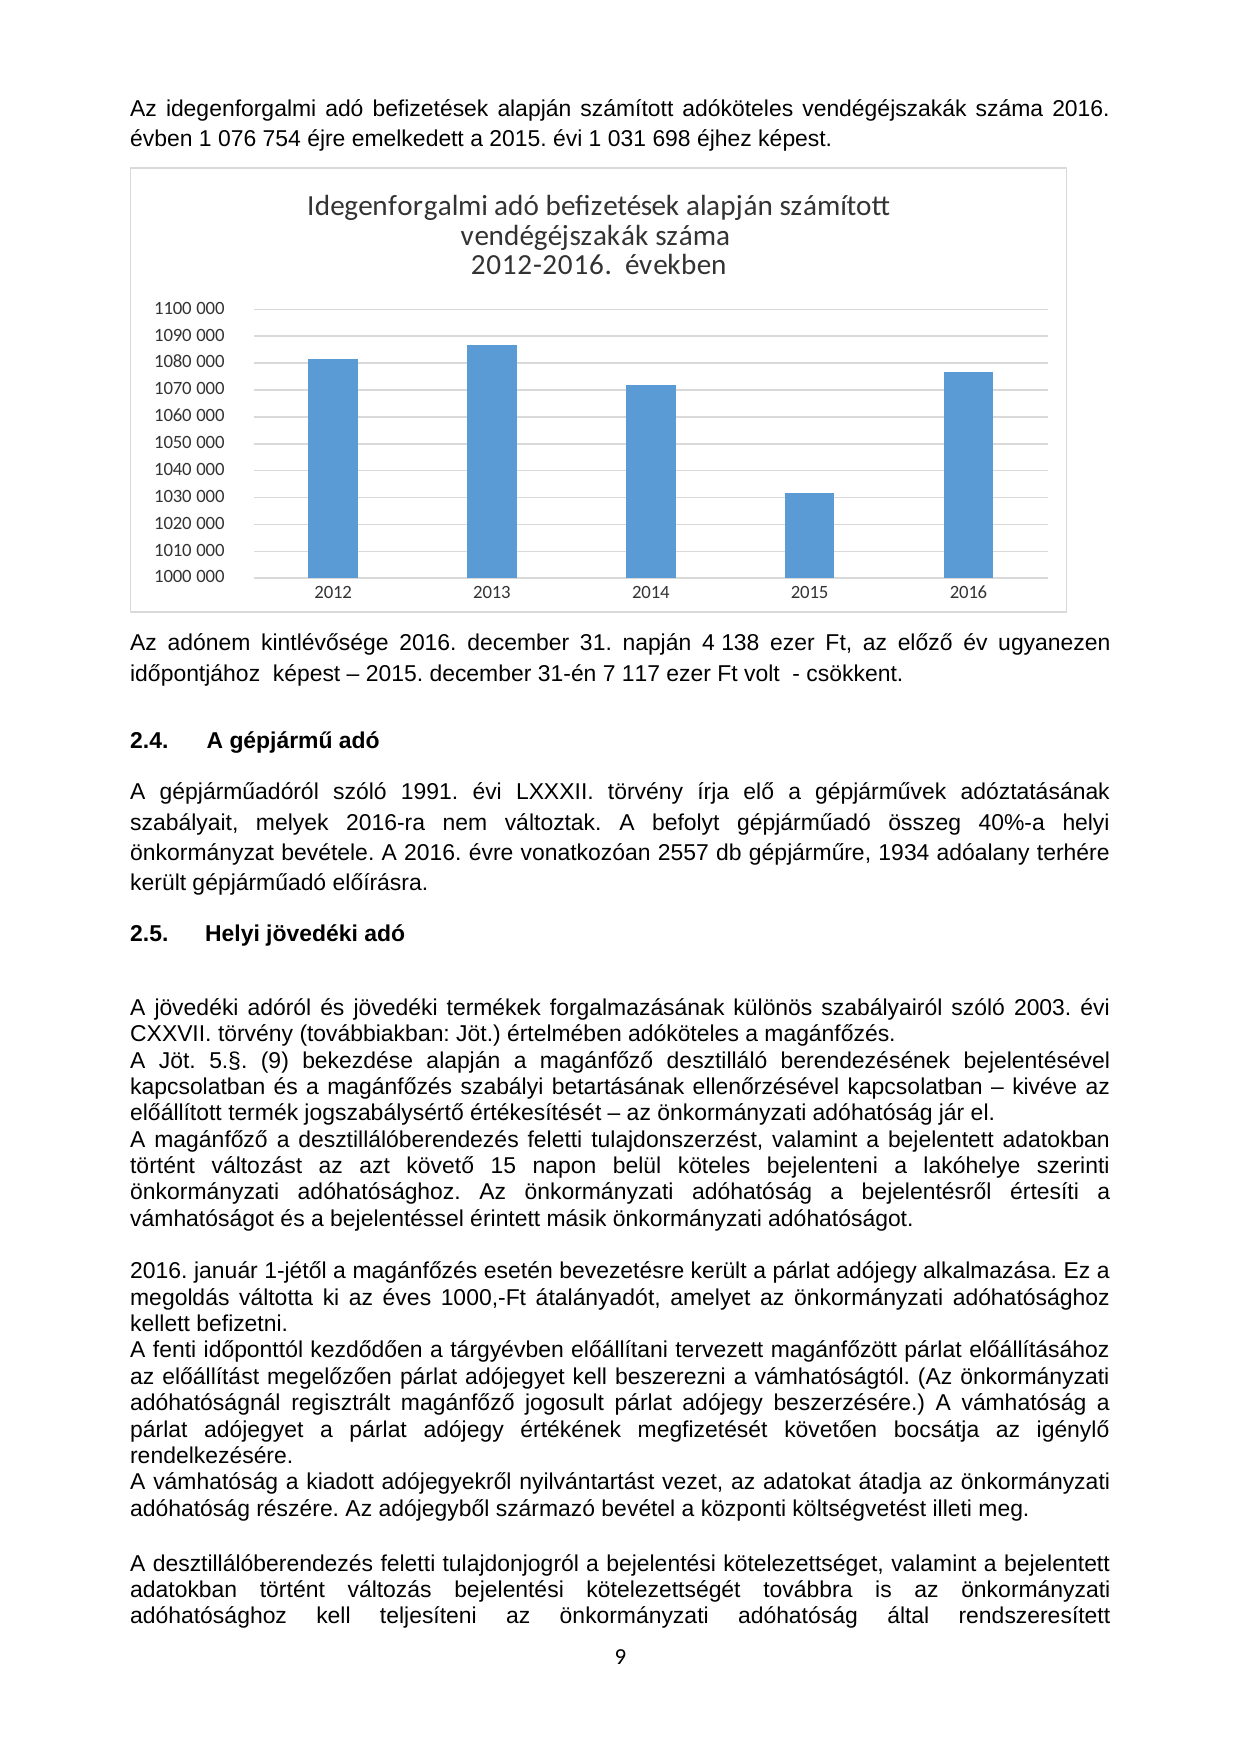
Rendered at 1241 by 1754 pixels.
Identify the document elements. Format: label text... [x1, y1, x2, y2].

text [130, 1550, 1110, 1629]
text Az idegenforgalmi adó befizetések alapján számított adóköteles vendégéjszakák száma 2016. évben 1 076 754 éjre emelkedett a 2015. évi 1 031 698 éjhez képest. [130, 94, 1110, 151]
text A fenti időponttól kezdődően a tárgyévben előállítani tervezett magánfőzött párlat előállításához az előállítást megelőzően párlat adójegyet kell beszerezni a vámhatóságtól. (Az önkormányzati adóhatóságnál regisztrált magánfőző jogosult párlat adójegy beszerzésére.) A vámhatóság a párlat adójegyet a párlat adójegy értékének megfizetését követően bocsátja az igénylő rendelkezésére. [130, 1336, 1110, 1468]
text A magánfőző a desztillálóberendezés feletti tulajdonszerzést, valamint a bejelentett adatokban történt változást az azt követő 15 napon belül köteles bejelenteni a lakóhelye szerinti önkormányzati adóhatósághoz. Az önkormányzati adóhatóság a bejelentésről értesíti a vámhatóságot és a bejelentéssel érintett másik önkormányzati adóhatóságot. [130, 1126, 1110, 1231]
list Helyi jövedéki adó [130, 920, 1110, 946]
text 2.4. A gépjármű adó [130, 727, 1110, 754]
text A Jöt. 5.§. (9) bekezdése alapján a magánfőző desztilláló berendezésének bejelentésével kapcsolatban és a magánfőzés szabályi betartásának ellenőrzésével kapcsolatban – kivéve az előállított termék jogszabálysértő értékesítését – az önkormányzati adóhatóság jár el. [130, 1047, 1110, 1126]
text Az adónem kintlévősége 2016. december 31. napján 4 138 ezer Ft, az előző év ugyanezen időpontjához képest – 2015. december 31-én 7 117 ezer Ft volt - csökkent. [130, 629, 1110, 686]
text A vámhatóság a kiadott adójegyekről nyilvántartást vezet, az adatokat átadja az önkormányzati adóhatóság részére. Az adójegyből származó bevétel a központi költségvetést illeti meg. [130, 1468, 1110, 1521]
text A gépjárműadóról szóló 1991. évi LXXXII. törvény írja elő a gépjárművek adóztatásának szabályait, melyek 2016-ra nem változtak. A befolyt gépjárműadó összeg 40%-a helyi önkormányzat bevétele. A 2016. évre vonatkozóan 2557 db gépjárműre, 1934 adóalany terhére került gépjárműadó előírásra. [130, 778, 1110, 895]
text 2016. január 1-jétől a magánfőzés esetén bevezetésre került a párlat adójegy alkalmazása. Ez a megoldás váltotta ki az éves 1000,-Ft átalányadót, amelyet az önkormányzati adóhatósághoz kellett befizetni. [130, 1257, 1110, 1336]
text A jövedéki adóról és jövedéki termékek forgalmazásának különös szabályairól szóló 2003. évi CXXVII. törvény (továbbiakban: Jöt.) értelmében adóköteles a magánfőzés. [130, 994, 1110, 1047]
